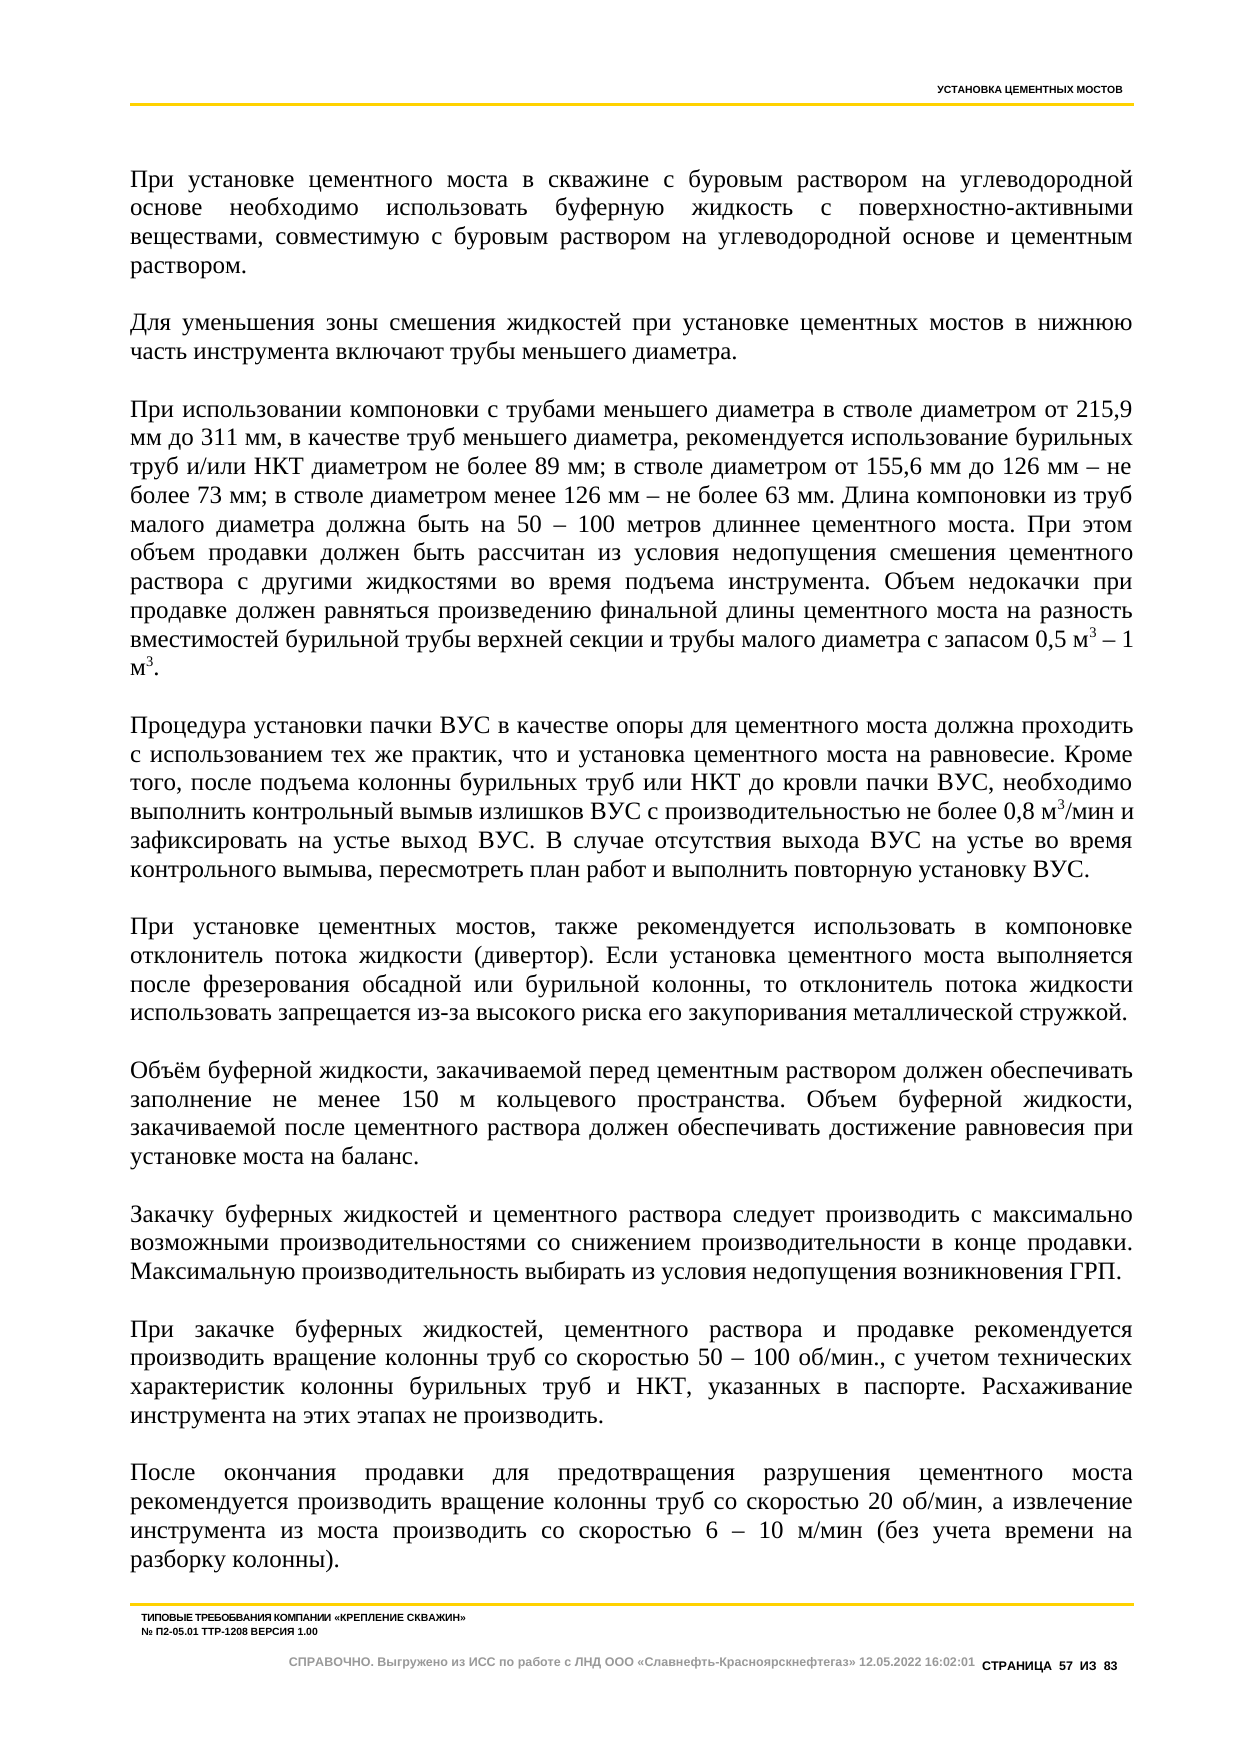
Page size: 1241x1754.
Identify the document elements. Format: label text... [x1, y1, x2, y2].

text Закачку буферных жидкостей и цементного раствора следует производить с максимально возможными производительностями со снижением производительности в конце продавки. Максимальную производительность выбирать из условия недопущения возникновения ГРП. [130, 1199, 1134, 1285]
text При установке цементных мостов, также рекомендуется использовать в компоновке отклонитель потока жидкости (дивертор). Если установка цементного моста выполняется после фрезерования обсадной или бурильной колонны, то отклонитель потока жидкости использовать запрещается из-за высокого риска его закупоривания металлической стружкой. [130, 911, 1134, 1026]
text При установке цементного моста в скважине с буровым раствором на углеводородной основе необходимо использовать буферную жидкость с поверхностно-активными веществами, совместимую с буровым раствором на углеводородной основе и цементным раствором. [130, 164, 1134, 279]
text После окончания продавки для предотвращения разрушения цементного моста рекомендуется производить вращение колонны труб со скоростью 20 об/мин, а извлечение инструмента из моста производить со скоростью 6 – 10 м/мин (без учета времени на разборку колонны). [130, 1457, 1134, 1572]
text При закачке буферных жидкостей, цементного раствора и продавке рекомендуется производить вращение колонны труб со скоростью 50 – 100 об/мин., с учетом технических характеристик колонны бурильных труб и НКТ, указанных в паспорте. Расхаживание инструмента на этих этапах не производить. [130, 1314, 1134, 1429]
text Для уменьшения зоны смешения жидкостей при установке цементных мостов в нижнюю часть инструмента включают трубы меньшего диаметра. [130, 307, 1134, 365]
text Процедура установки пачки ВУС в качестве опоры для цементного моста должна проходить с использованием тех же практик, что и установка цементного моста на равновесие. Кроме того, после подъема колонны бурильных труб или НКТ до кровли пачки ВУС, необходимо выполнить контрольный вымыв излишков ВУС с производительностью не более 0,8 м3/мин и зафиксировать на устье выход ВУС. В случае отсутствия выхода ВУС на устье во время контрольного вымыва, пересмотреть план работ и выполнить повторную установку ВУС. [130, 710, 1134, 882]
text При использовании компоновки с трубами меньшего диаметра в стволе диаметром от 215,9 мм до 311 мм, в качестве труб меньшего диаметра, рекомендуется использование бурильных труб и/или НКТ диаметром не более 89 мм; в стволе диаметром от 155,6 мм до 126 мм – не более 73 мм; в стволе диаметром менее 126 мм – не более 63 мм. Длина компоновки из труб малого диаметра должна быть на 50 – 100 метров длиннее цементного моста. При этом объем продавки должен быть рассчитан из условия недопущения смешения цементного раствора с другими жидкостями во время подъема инструмента. Объем недокачки при продавке должен равняться произведению финальной длины цементного моста на разность вместимостей бурильной трубы верхней секции и трубы малого диаметра с запасом 0,5 м3 – 1 м3. [130, 394, 1134, 681]
text Объём буферной жидкости, закачиваемой перед цементным раствором должен обеспечивать заполнение не менее 150 м кольцевого пространства. Объем буферной жидкости, закачиваемой после цементного раствора должен обеспечивать достижение равновесия при установке моста на баланс. [130, 1055, 1134, 1170]
